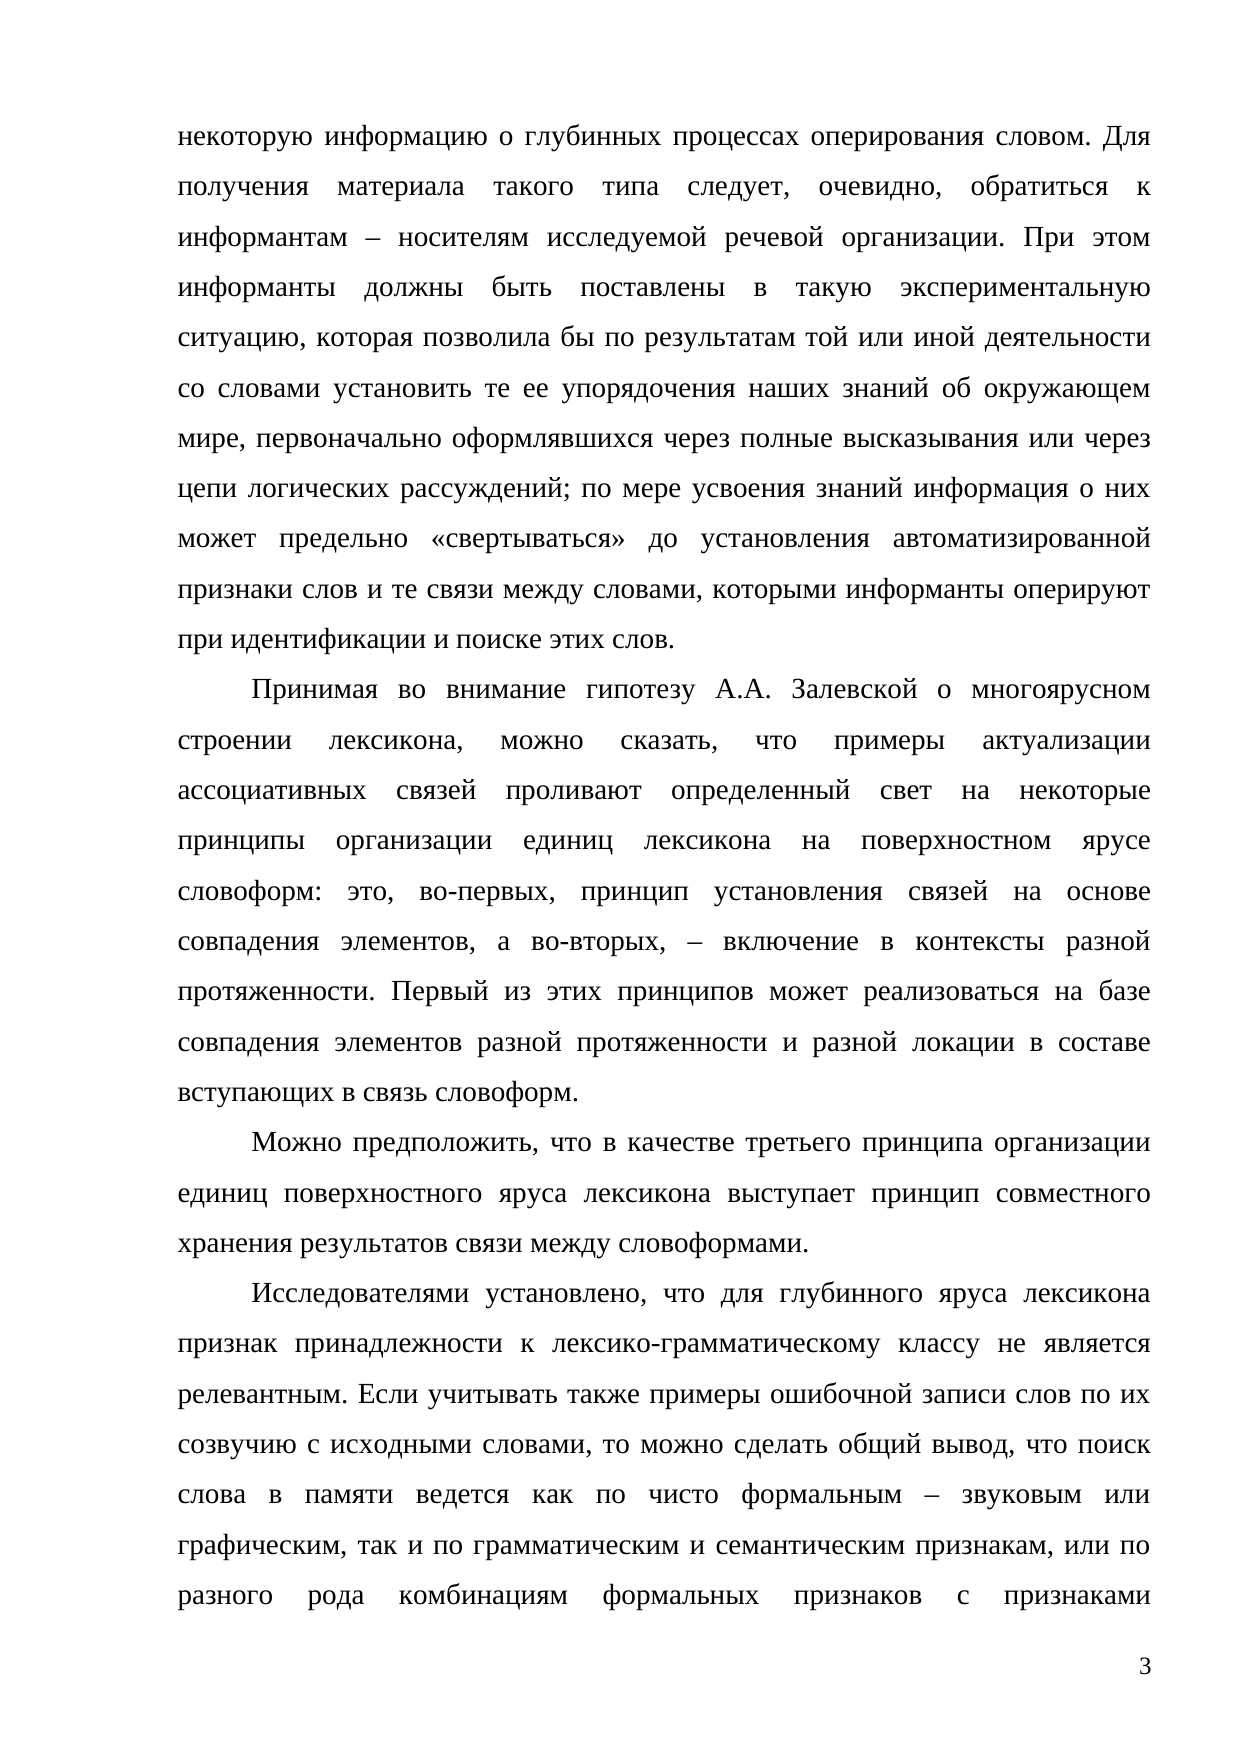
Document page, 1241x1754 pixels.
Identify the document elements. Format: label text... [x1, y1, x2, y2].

text Принимая во внимание гипотезу А.А. Залевской о многоярусном строении лексикона, можно сказать, что примеры актуализации ассоциативных связей проливают определенный свет на некоторые принципы организации единиц лексикона на поверхностном ярусе словоформ: это, во-первых, принцип установления связей на основе совпадения элементов, а во-вторых, – включение в контексты разной протяженности. Первый из этих принципов может реализоваться на базе совпадения элементов разной протяженности и разной локации в составе вступающих в связь словоформ. [177, 672, 1152, 1108]
text Можно предположить, что в качестве третьего принципа организации единиц поверхностного яруса лексикона выступает принцип совместного хранения результатов связи между словоформами. [177, 1124, 1152, 1258]
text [177, 118, 1152, 655]
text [177, 1275, 1152, 1611]
